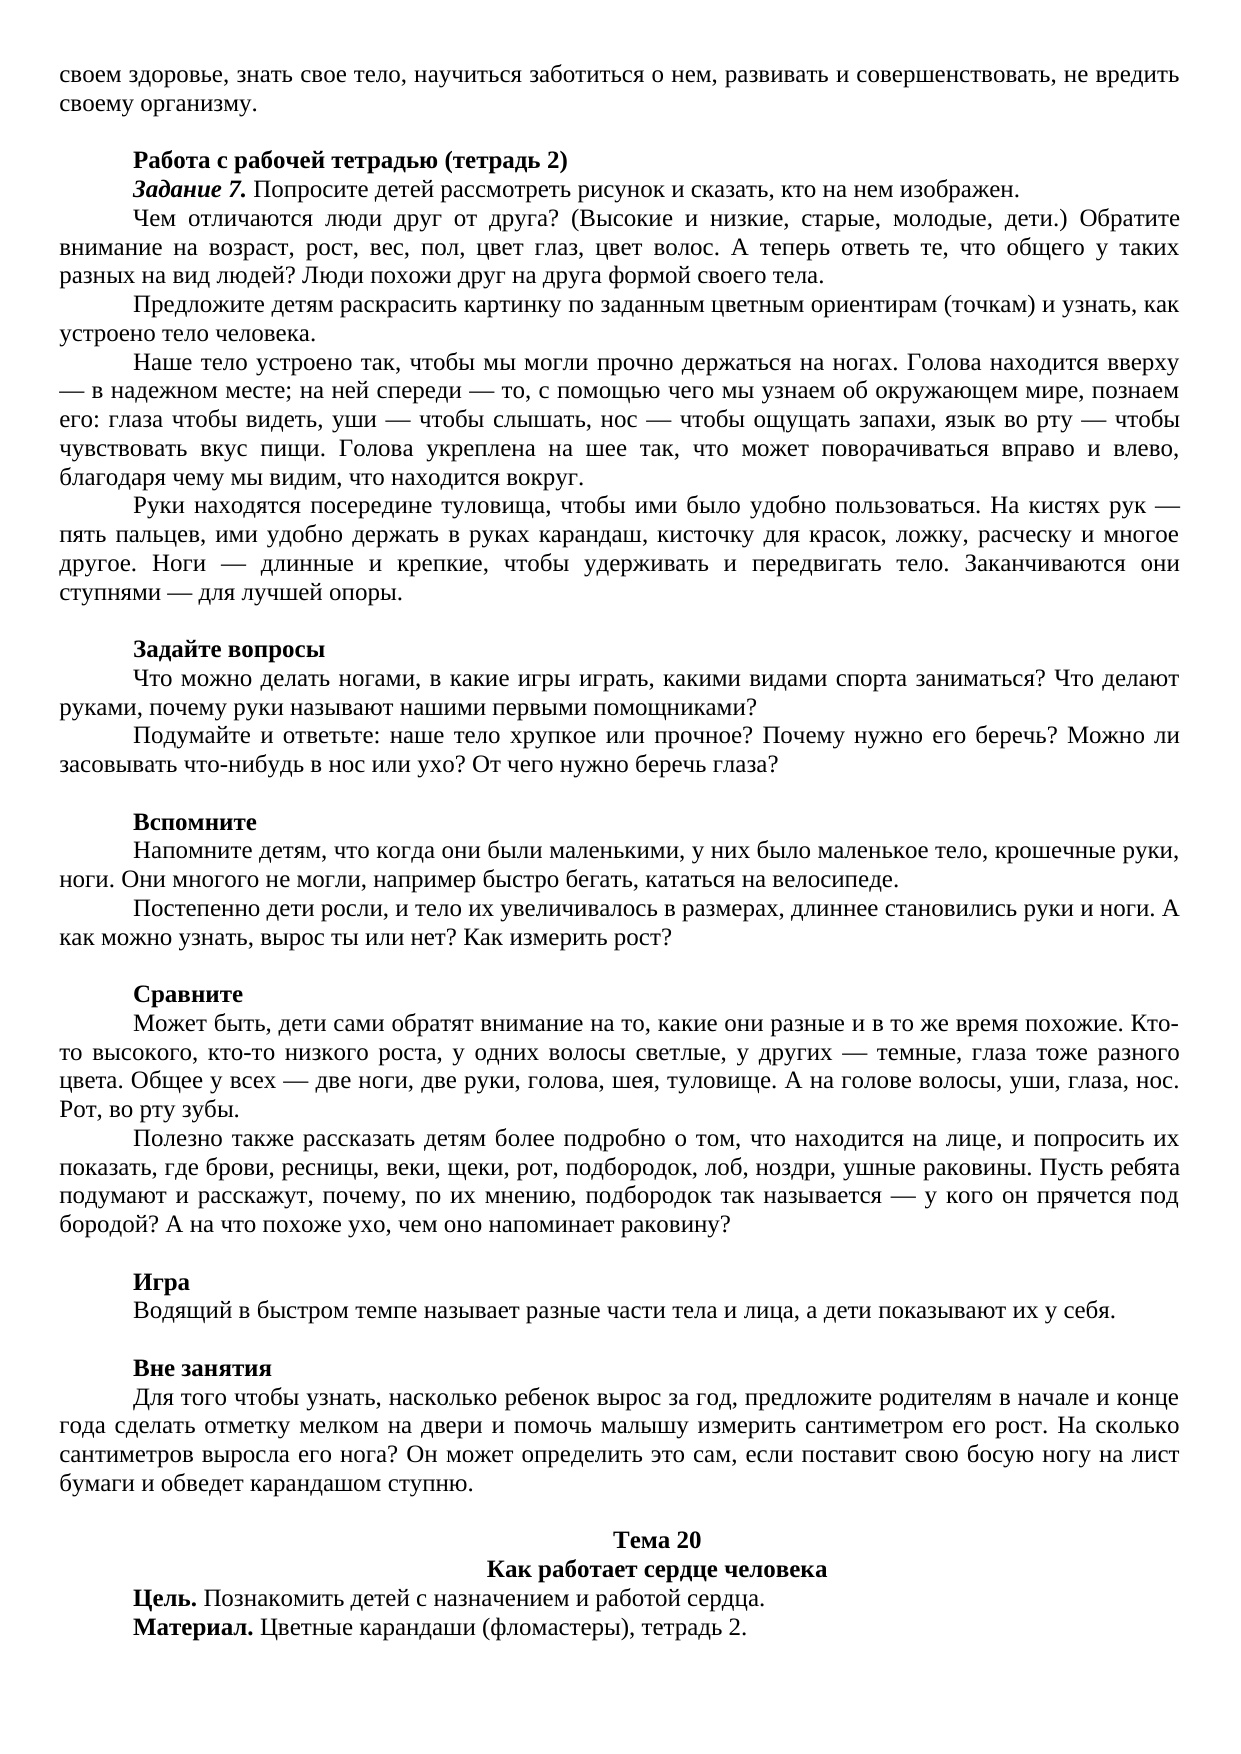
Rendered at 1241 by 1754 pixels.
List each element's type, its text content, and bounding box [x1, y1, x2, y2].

text Может быть, дети сами обратят внимание на то, какие они разные и в то же время похожие. Кто-то высокого, кто-то низкого роста, у одних волосы светлые, у других — темные, глаза тоже разного цвета. Общее у всех — две ноги, две руки, голова, шея, туловище. А на голове волосы, уши, глаза, нос. Рот, во рту зубы. [59, 1008, 1181, 1123]
text Вне занятия [59, 1353, 1181, 1382]
text Подумайте и ответьте: наше тело хрупкое или прочное? Почему нужно его беречь? Можно ли засовывать что-нибудь в нос или ухо? От чего нужно беречь глаза? [59, 720, 1181, 778]
text Полезно также рассказать детям более подробно о том, что находится на лице, и попросить их показать, где брови, ресницы, веки, щеки, рот, подбородок, лоб, ноздри, ушные раковины. Пусть ребята подумают и расскажут, почему, по их мнению, подбородок так называется — у кого он прячется под бородой? А на что похоже ухо, чем оно напоминает раковину? [59, 1123, 1181, 1238]
text Цель. Познакомить детей с назначением и работой сердца. [59, 1583, 1181, 1612]
text Материал. Цветные карандаши (фломастеры), тетрадь 2. [59, 1612, 1181, 1640]
text Игра [59, 1267, 1181, 1295]
text Работа с рабочей тетрадью (тетрадь 2) [59, 145, 1181, 174]
text Задайте вопросы [59, 634, 1181, 663]
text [59, 59, 1181, 117]
text Что можно делать ногами, в какие игры играть, какими видами спорта заниматься? Что делают руками, почему руки называют нашими первыми помощниками? [59, 663, 1181, 720]
text Наше тело устроено так, чтобы мы могли прочно держаться на ногах. Голова находится вверху — в надежном месте; на ней спереди — то, с помощью чего мы узнаем об окружающем мире, познаем его: глаза чтобы видеть, уши — чтобы слышать, нос — чтобы ощущать запахи, язык во рту — чтобы чувствовать вкус пищи. Голова укреплена на шее так, что может поворачиваться вправо и влево, благодаря чему мы видим, что находится вокруг. [59, 347, 1181, 490]
text Как работает сердце человека [59, 1554, 1181, 1583]
text Тема 20 [59, 1525, 1181, 1554]
text Предложите детям раскрасить картинку по заданным цветным ориентирам (точкам) и узнать, как устроено тело человека. [59, 289, 1181, 347]
text Сравните [59, 979, 1181, 1008]
text Для того чтобы узнать, насколько ребенок вырос за год, предложите родителям в начале и конце года сделать отметку мелком на двери и помочь малышу измерить сантиметром его рост. На сколько сантиметров выросла его нога? Он может определить это сам, если поставит свою босую ногу на лист бумаги и обведет карандашом ступню. [59, 1382, 1181, 1497]
text Напомните детям, что когда они были маленькими, у них было маленькое тело, крошечные руки, ноги. Они многого не могли, например быстро бегать, кататься на велосипеде. [59, 835, 1181, 893]
text Постепенно дети росли, и тело их увеличивалось в размерах, длиннее становились руки и ноги. А как можно узнать, вырос ты или нет? Как измерить рост? [59, 893, 1181, 950]
text Чем отличаются люди друг от друга? (Высокие и низкие, старые, молодые, дети.) Обратите внимание на возраст, рост, вес, пол, цвет глаз, цвет волос. А теперь ответь те, что общего у таких разных на вид людей? Люди похожи друг на друга формой своего тела. [59, 203, 1181, 289]
text Задание 7. Попросите детей рассмотреть рисунок и сказать, кто на нем изображен. [59, 174, 1181, 203]
text Руки находятся посередине туловища, чтобы ими было удобно пользоваться. На кистях рук — пять пальцев, ими удобно держать в руках карандаш, кисточку для красок, ложку, расческу и многое другое. Ноги — длинные и крепкие, чтобы удерживать и передвигать тело. Заканчиваются они ступнями — для лучшей опоры. [59, 490, 1181, 605]
text Водящий в быстром темпе называет разные части тела и лица, а дети показывают их у себя. [59, 1295, 1181, 1324]
text Вспомните [59, 807, 1181, 835]
